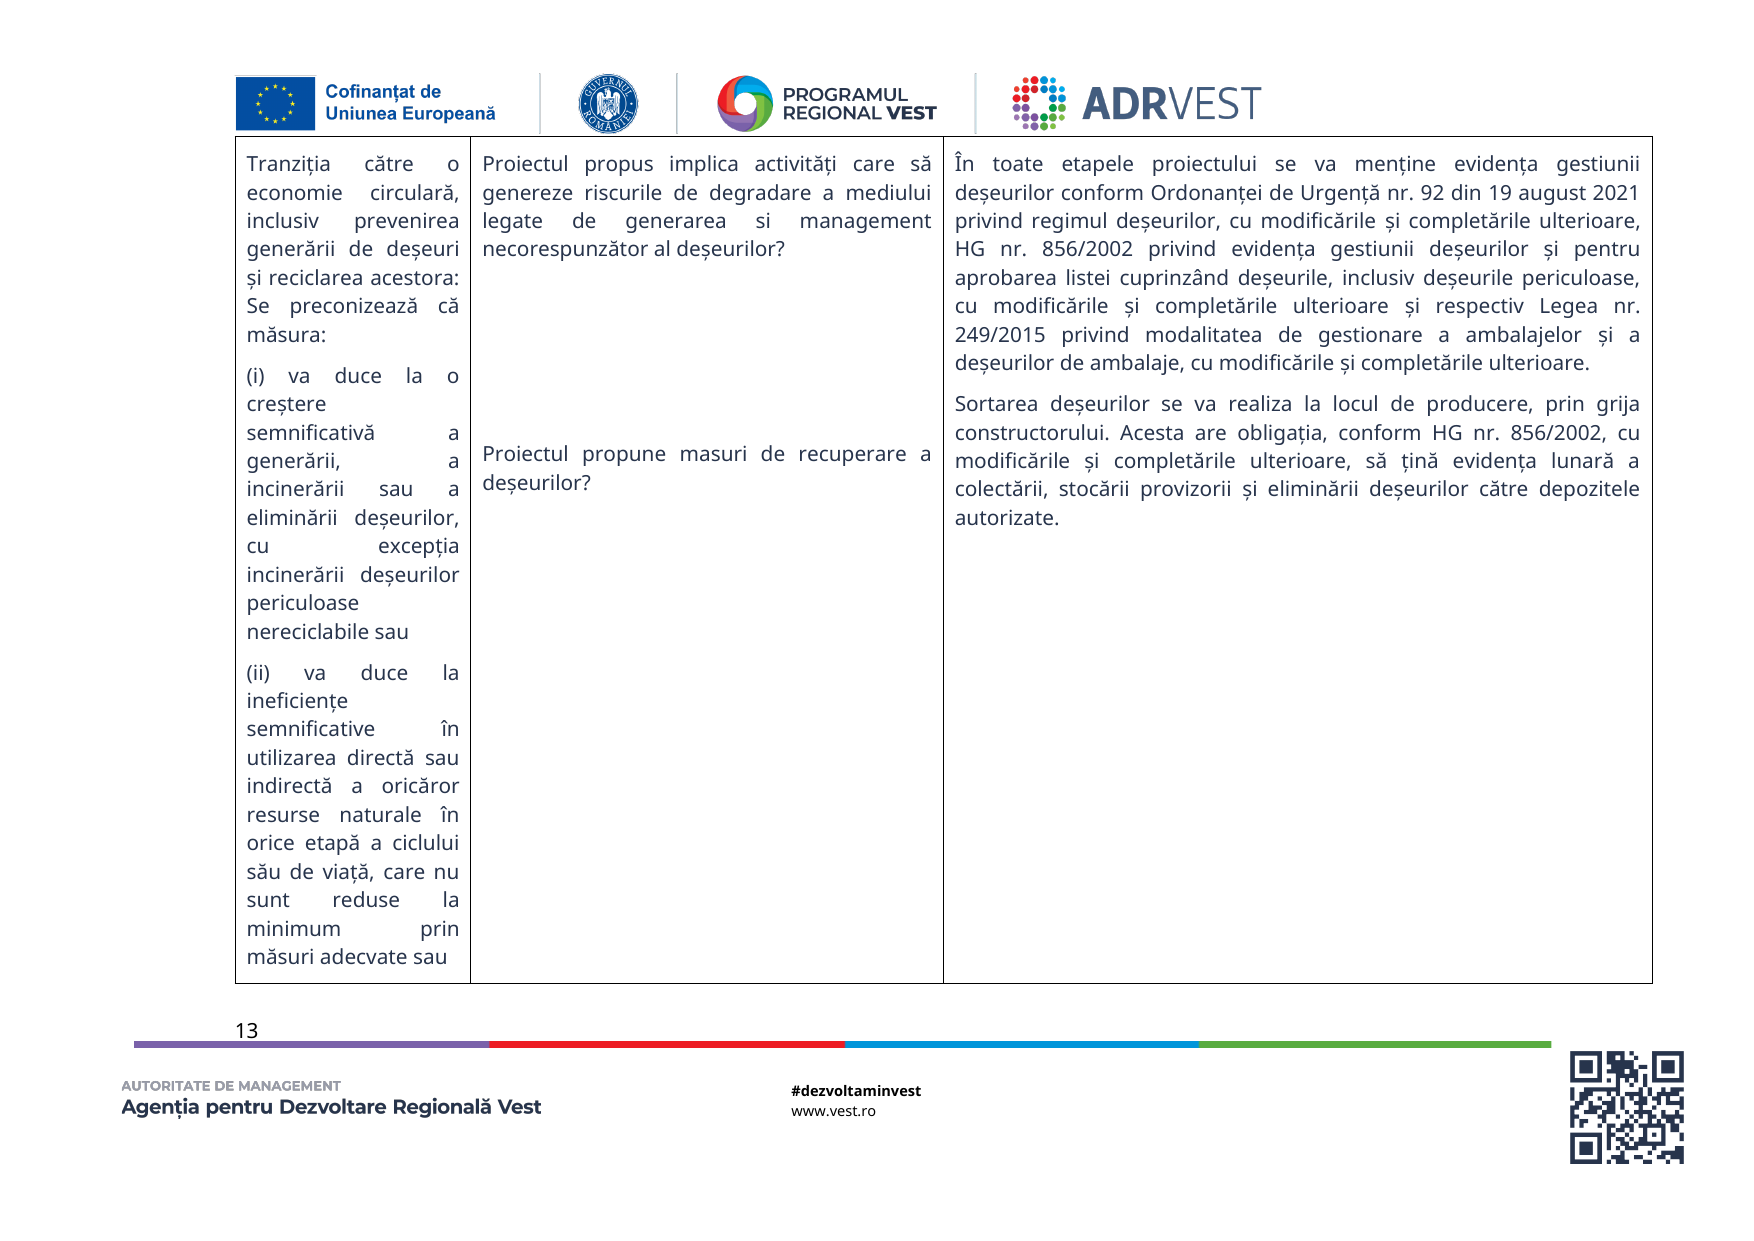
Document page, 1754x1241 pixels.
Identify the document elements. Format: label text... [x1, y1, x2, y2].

picture [1561, 1042, 1693, 1173]
picture [234, 73, 1262, 134]
